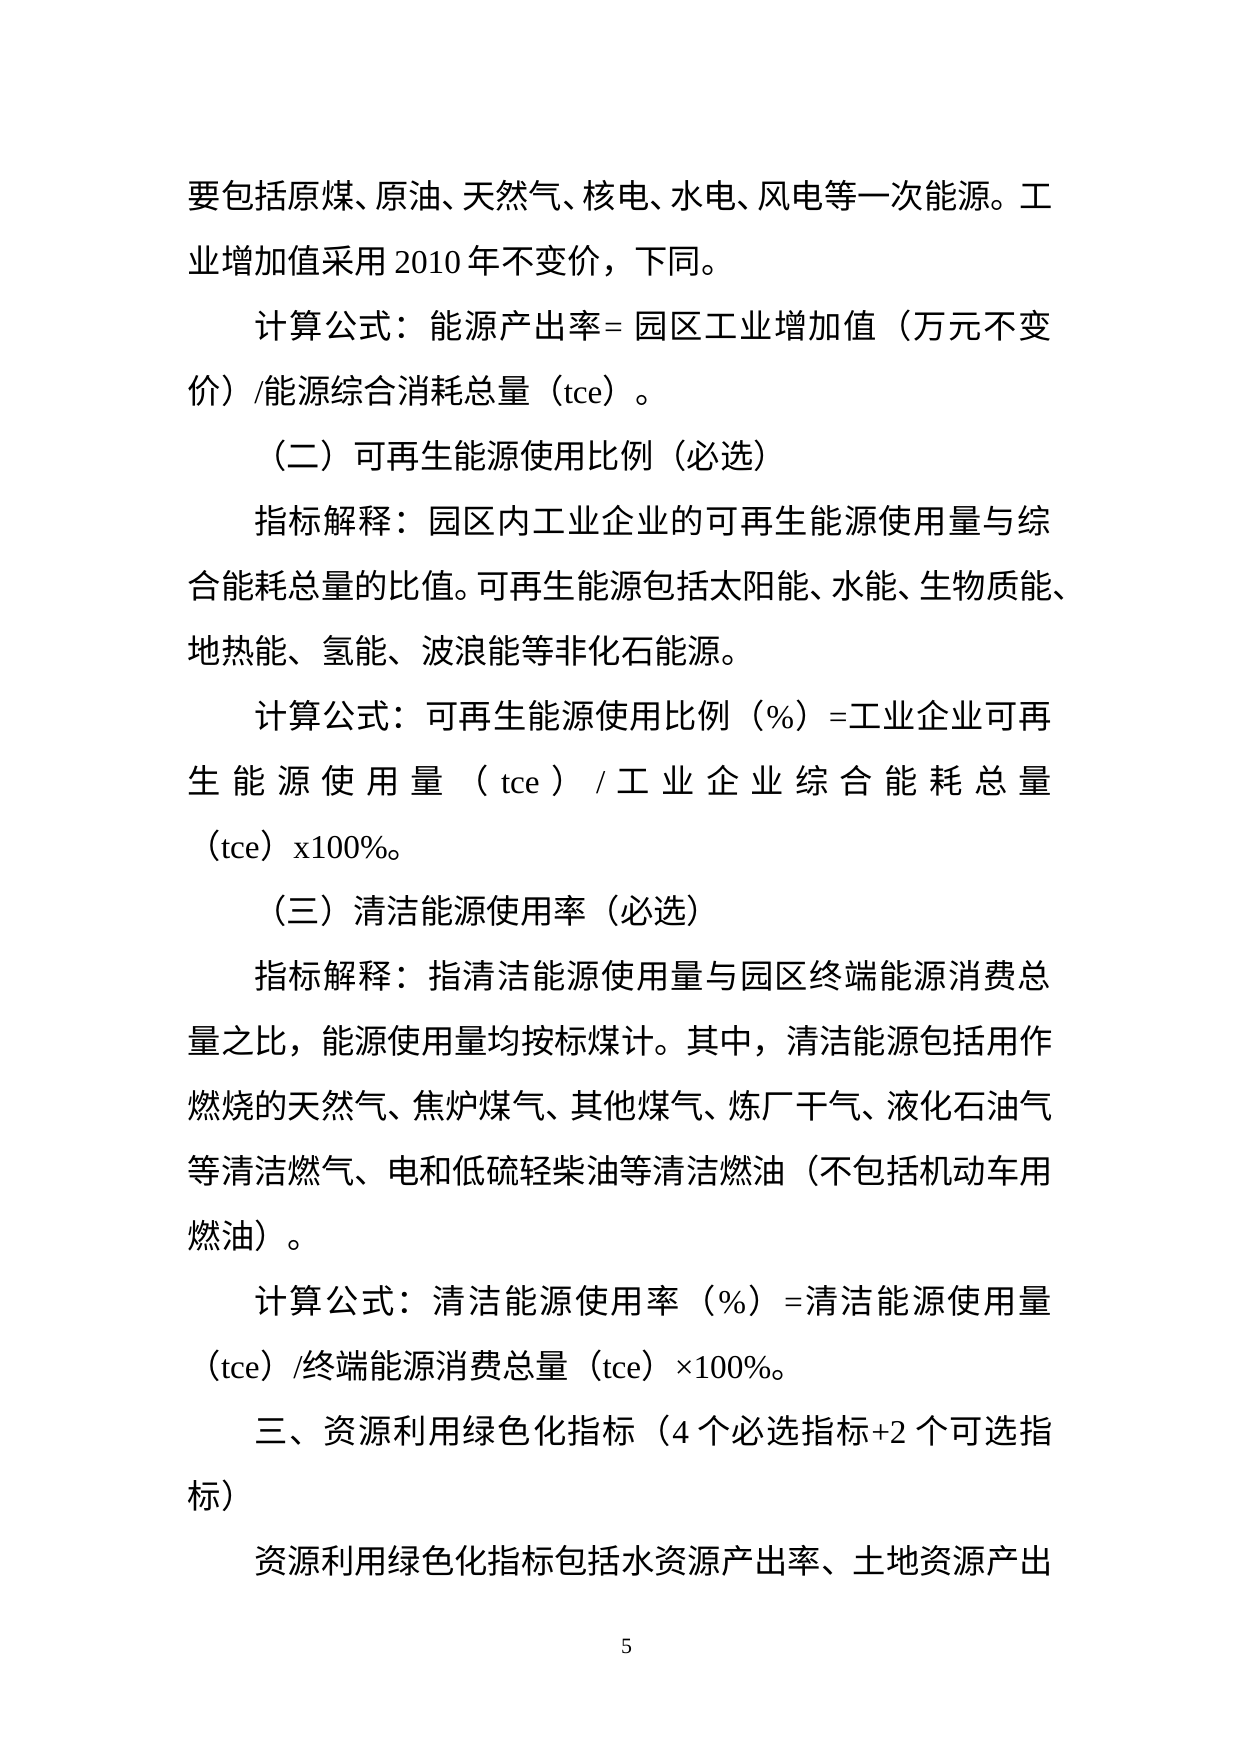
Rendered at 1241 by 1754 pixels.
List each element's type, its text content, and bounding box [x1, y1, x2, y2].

text 三、资源利用绿色化指标（4个必选指标+2个可选指标） [187, 1462, 1053, 1592]
text （三）清洁能源使用率（必选） [187, 942, 1053, 1007]
text 指标解释：园区内工业企业的可再生能源使用量与综合能耗总量的比值。可再生能源包括太阳能、水能、生物质能、地热能、氢能、波浪能等非化石能源。 [187, 552, 1053, 747]
text （二）可再生能源使用比例（必选） [187, 487, 1053, 552]
text 计算公式：清洁能源使用率（%）=清洁能源使用量（tce）/终端能源消费总量（tce）×100%。 [187, 1332, 1053, 1462]
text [187, 162, 1053, 357]
text 计算公式：能源产出率= 园区工业增加值（万元不变价）/能源综合消耗总量（tce）。 [187, 357, 1053, 487]
text 计算公式：可再生能源使用比例（%）=工业企业可再生能源使用量（tce）/工业企业综合能耗总量（tce）x100%。 [187, 747, 1053, 942]
text 指标解释：指清洁能源使用量与园区终端能源消费总量之比，能源使用量均按标煤计。其中，清洁能源包括用作燃烧的天然气、焦炉煤气、其他煤气、炼厂干气、液化石油气等清洁燃气、电和低硫轻柴油等清洁燃油（不包括机动车用燃油）。 [187, 1007, 1053, 1332]
